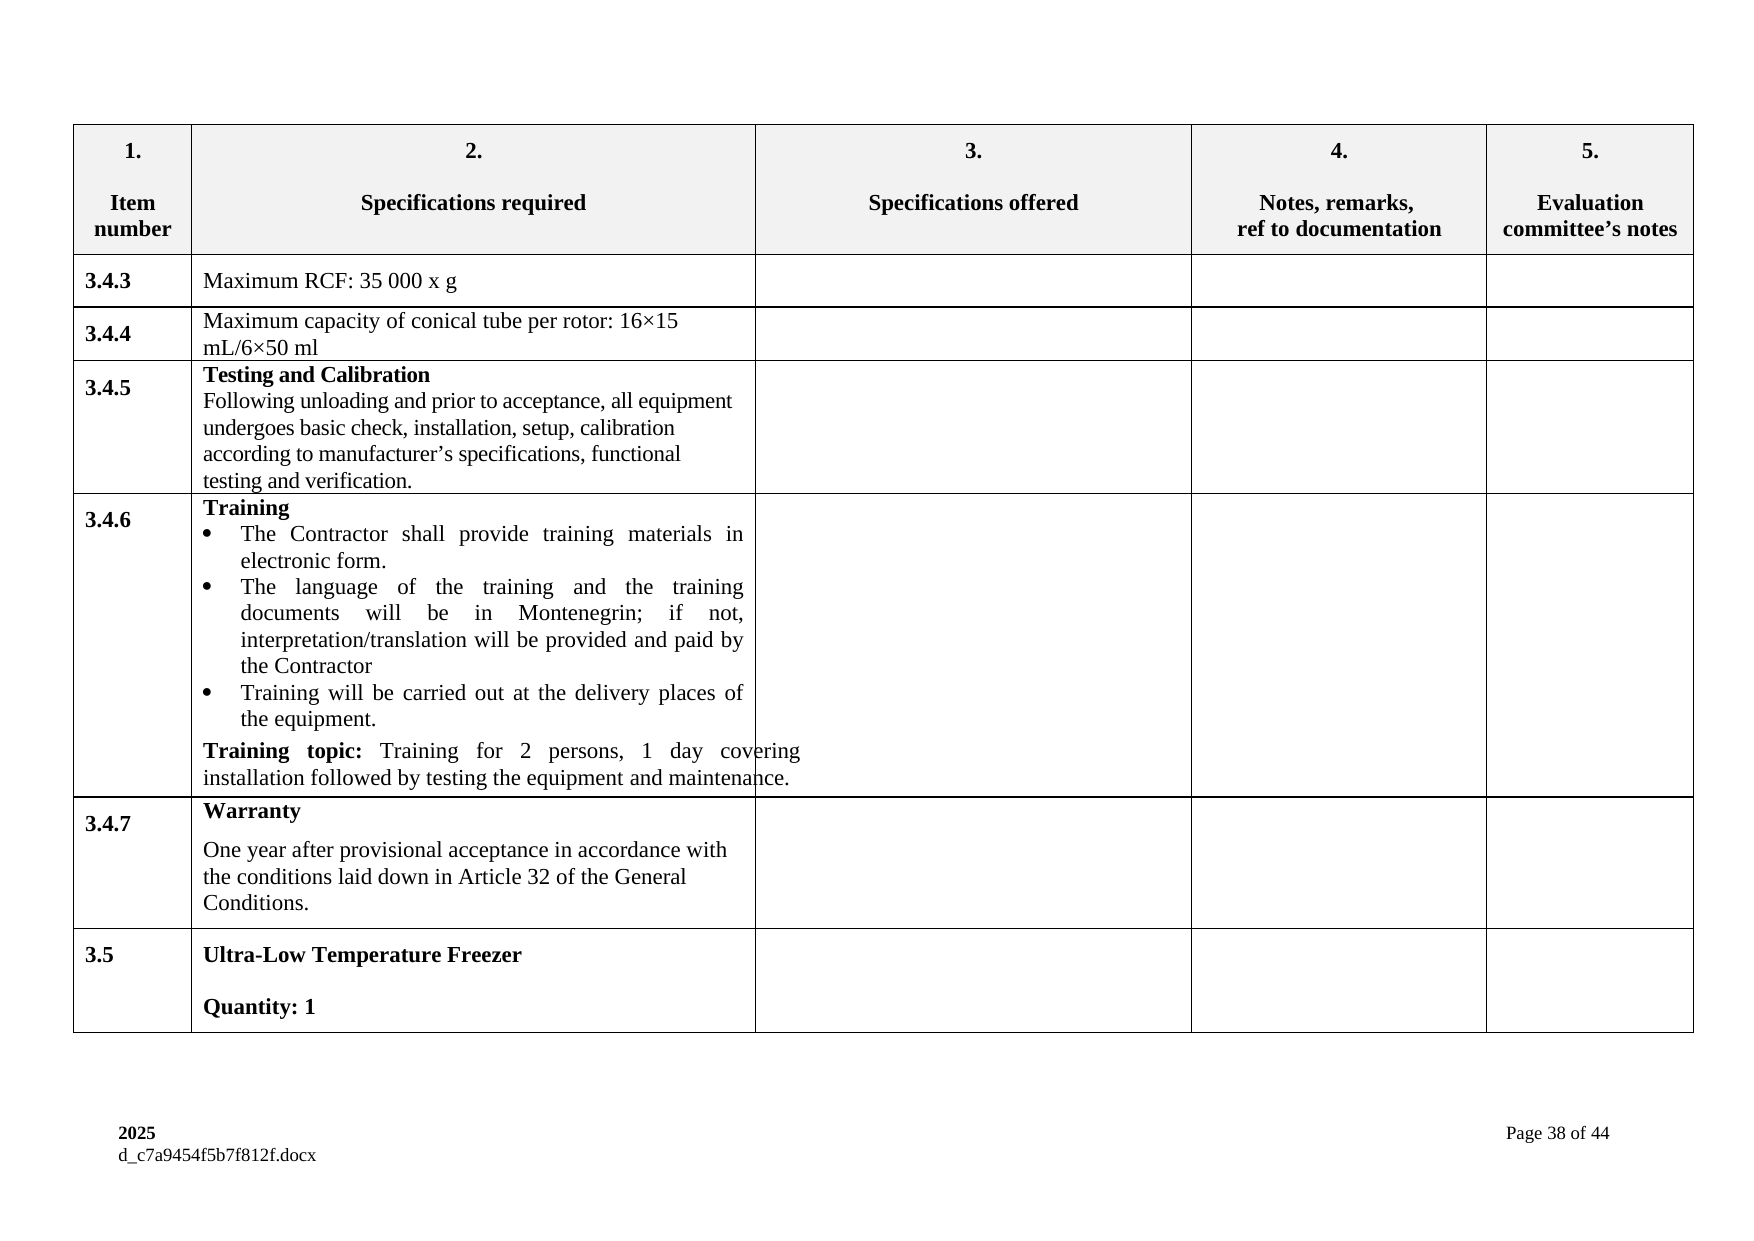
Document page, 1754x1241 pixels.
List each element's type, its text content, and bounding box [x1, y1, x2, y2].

table_header 3. Specifications offered [756, 125, 1191, 254]
table_cell [756, 929, 1191, 1032]
table_cell [756, 308, 1191, 360]
table_cell [1192, 494, 1486, 796]
table_cell Maximum capacity of conical tube per rotor: 16×15 mL/6×50 ml [192, 308, 755, 360]
table_header 4. Notes, remarks, ref to documentation [1192, 125, 1486, 254]
table_cell 3.4.4 [74, 308, 191, 360]
table_cell [1192, 798, 1486, 928]
table_header 1. Item number [74, 125, 191, 254]
table_cell Warranty One year after provisional acceptance in accordance with the conditions laid down in Article 32 of the General Conditions. [192, 798, 755, 928]
table_cell [1192, 929, 1486, 1032]
table_cell [756, 361, 1191, 493]
table_cell Training The Contractor shall provide training materials in electronic form. The language of the training and the training documents will be in Montenegrin; if not, interpretation/translation will be provided and paid by the Contractor Training will be carried out at the delivery places of the equipment. Training topic: Training for 2 persons, 1 day covering installation followed by testing the equipment and maintenance. [192, 494, 755, 796]
table_cell [756, 798, 1191, 928]
table_cell [1487, 929, 1693, 1032]
table_cell [1192, 255, 1486, 306]
table_cell 3.4.7 [74, 798, 191, 928]
table_header 2. Specifications required [192, 125, 755, 254]
table_cell [1487, 361, 1693, 493]
table_cell 3.4.5 [74, 361, 191, 493]
table_cell Ultra-Low Temperature Freezer Quantity: 1 [192, 929, 755, 1032]
table_cell [1192, 361, 1486, 493]
table_cell [1487, 494, 1693, 796]
table_cell Testing and Calibration Following unloading and prior to acceptance, all equipment undergoes basic check, installation, setup, calibration according to manufacturer’s specifications, functional testing and verification. [192, 361, 755, 493]
table_cell 3.4.6 [74, 494, 191, 796]
table_cell [756, 255, 1191, 306]
table_header 5. Evaluation committee’s notes [1487, 125, 1693, 254]
table_cell [756, 494, 1191, 796]
table_cell 3.4.3 [74, 255, 191, 306]
table_cell 3.5 [74, 929, 191, 1032]
table_cell [1487, 798, 1693, 928]
table_cell [1192, 308, 1486, 360]
table_cell [1487, 308, 1693, 360]
table_cell Maximum RCF: 35 000 x g [192, 255, 755, 306]
table_cell [1487, 255, 1693, 306]
